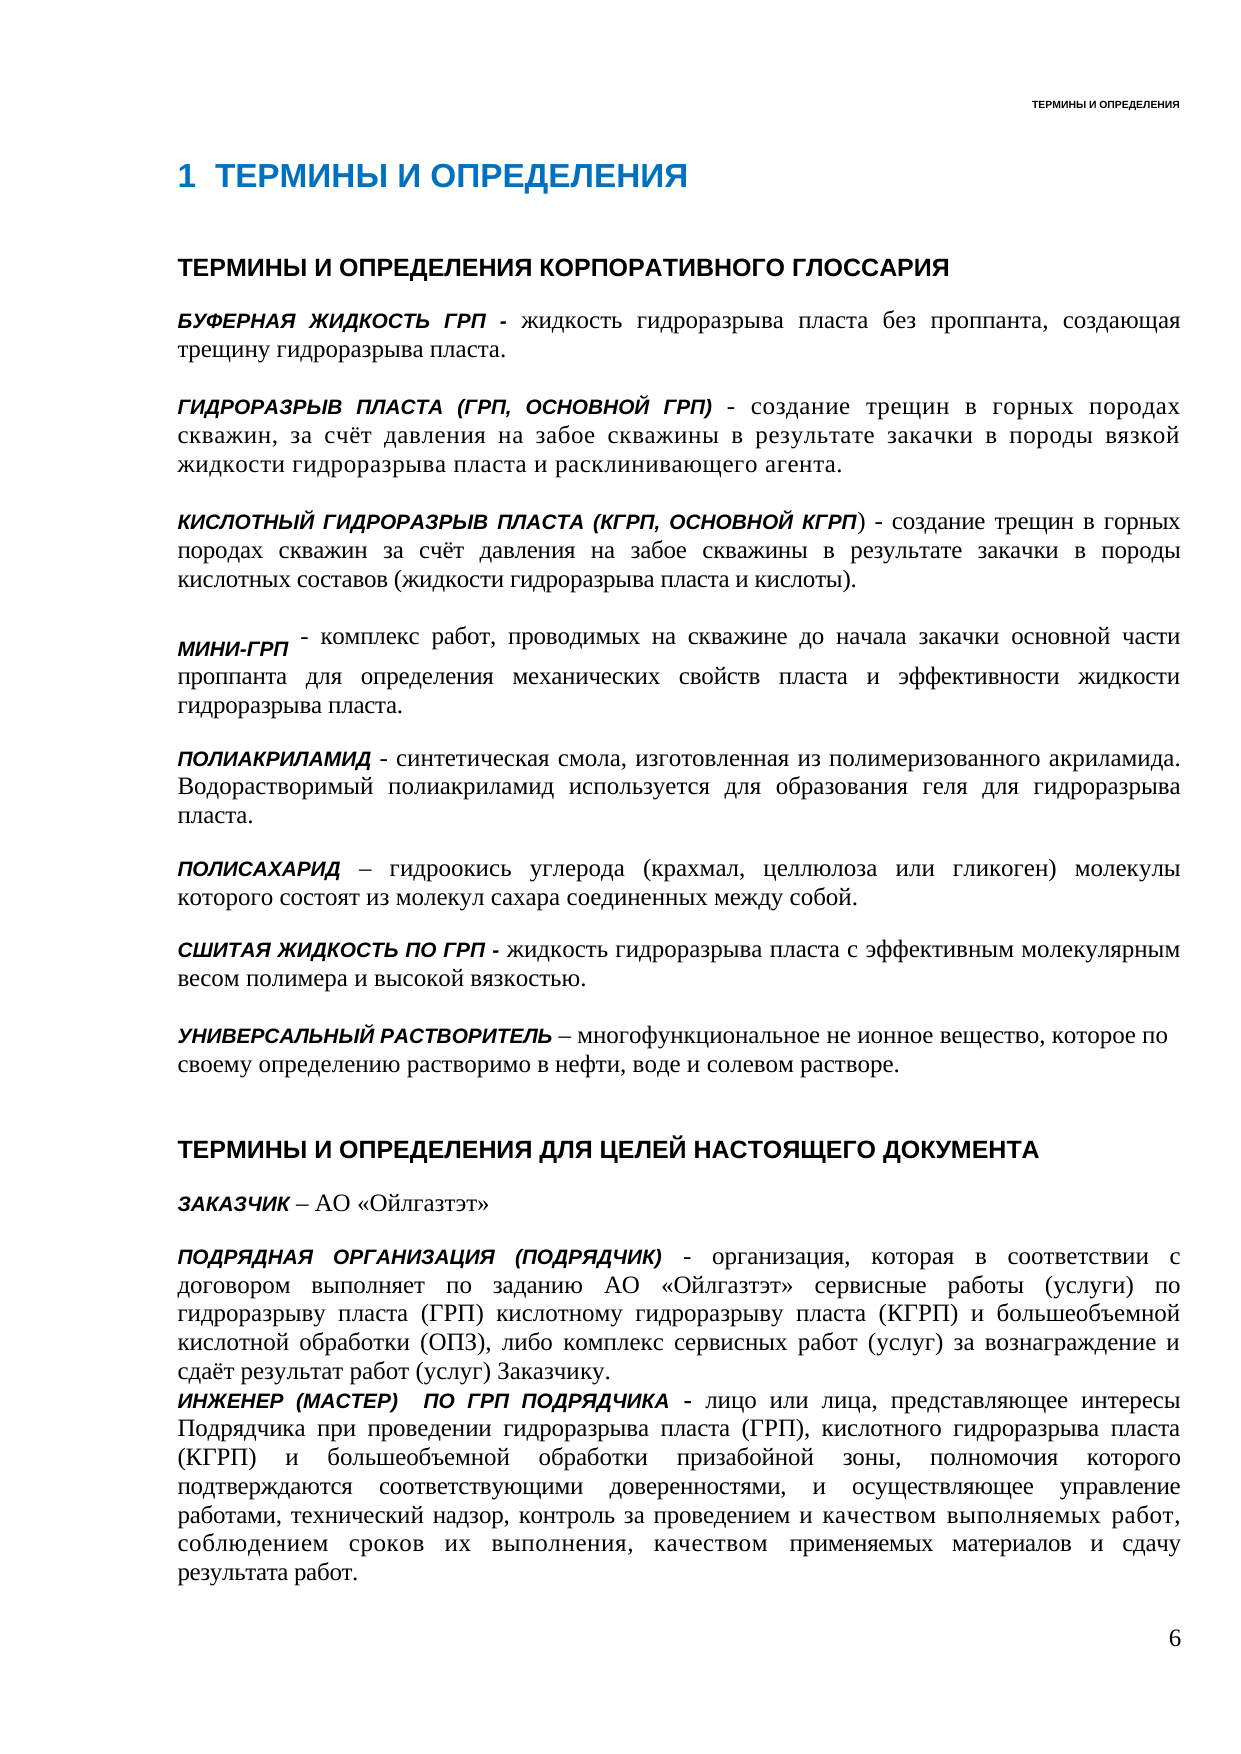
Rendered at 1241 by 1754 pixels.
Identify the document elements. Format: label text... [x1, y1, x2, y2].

text ТЕРМИНЫ И ОПРЕДЕЛЕНИЯ КОРПОРАТИВНОГО ГЛОССАРИЯ [177, 252, 1181, 281]
text ЗАКАЗЧИК – АО «Ойлгазтэт» [177, 1188, 1181, 1217]
text Сшитая жидкость по ГРП - жидкость гидроразрыва пласта с эффективным молекулярным весом полимера и высокой вязкостью. [177, 934, 1181, 992]
text Полисахарид – гидроокись углерода (крахмал, целлюлоза или гликоген) молекулы которого состоят из молекул сахара соединенных между собой. [177, 853, 1181, 910]
text 1 термины и определения [177, 157, 1181, 195]
text ТЕРМИНЫ И ОПРЕДЕЛЕНИЯ ДЛЯ ЦЕЛЕЙ НАСТОЯЩЕГО ДОКУМЕНТА [177, 1136, 1181, 1164]
text ПОДРЯДНАЯ ОРГАНИЗАЦИЯ (Подрядчик) - организация, которая в соответствии с договором выполняет по заданию АО «Ойлгазтэт» сервисные работы (услуги) по гидроразрыву пласта (ГРП) кислотному гидроразрыву пласта (КГРП) и большеобъемной кислотной обработки (ОПЗ), либо комплекс сервисных работ (услуг) за вознаграждение и сдаёт результат работ (услуг) Заказчику. [177, 1241, 1181, 1385]
text КИСЛОТНЫЙ ГИДРОРАЗРЫВ ПЛАСТА (КГРП, Основной КГРП) - создание трещин в горных породах скважин за счёт давления на забое скважины в результате закачки в породы кислотных составов (жидкости гидроразрыва пласта и кислоты). [177, 506, 1181, 593]
text Мини-ГРП - комплекс работ, проводимых на скважине до начала закачки основной части проппанта для определения механических свойств пласта и эффективности жидкости гидроразрыва пласта. [177, 621, 1181, 719]
text Универсальный растворитель – многофункциональное не ионное вещество, которое по своему определению растворимо в нефти, воде и солевом растворе. [177, 1021, 1181, 1078]
text Инженер (мастер) по ГРП Подрядчика - лицо или лица, представляющее интересы Подрядчика при проведении гидроразрыва пласта (ГРП), кислотного гидроразрыва пласта (КГРП) и большеобъемной обработки призабойной зоны, полномочия которого подтверждаются соответствующими доверенностями, и осуществляющее управление работами, технический надзор, контроль за проведением и качеством выполняемых работ, соблюдением сроков их выполнения, качеством применяемых материалов и сдачу результата работ. [177, 1385, 1181, 1586]
text ГИДРОРАЗРЫВ ПЛАСТА (ГРП, Основной ГРП) - создание трещин в горных породах скважин, за счёт давления на забое скважины в результате закачки в породы вязкой жидкости гидроразрыва пласта и расклинивающего агента. [177, 391, 1181, 478]
text Полиакриламид - синтетическая смола, изготовленная из полимеризованного акриламида. Водорастворимый полиакриламид используется для образования геля для гидроразрыва пласта. [177, 743, 1181, 829]
text буферная жидкость ГРП - жидкость гидроразрыва пласта без проппанта, создающая трещину гидроразрыва пласта. [177, 305, 1181, 363]
